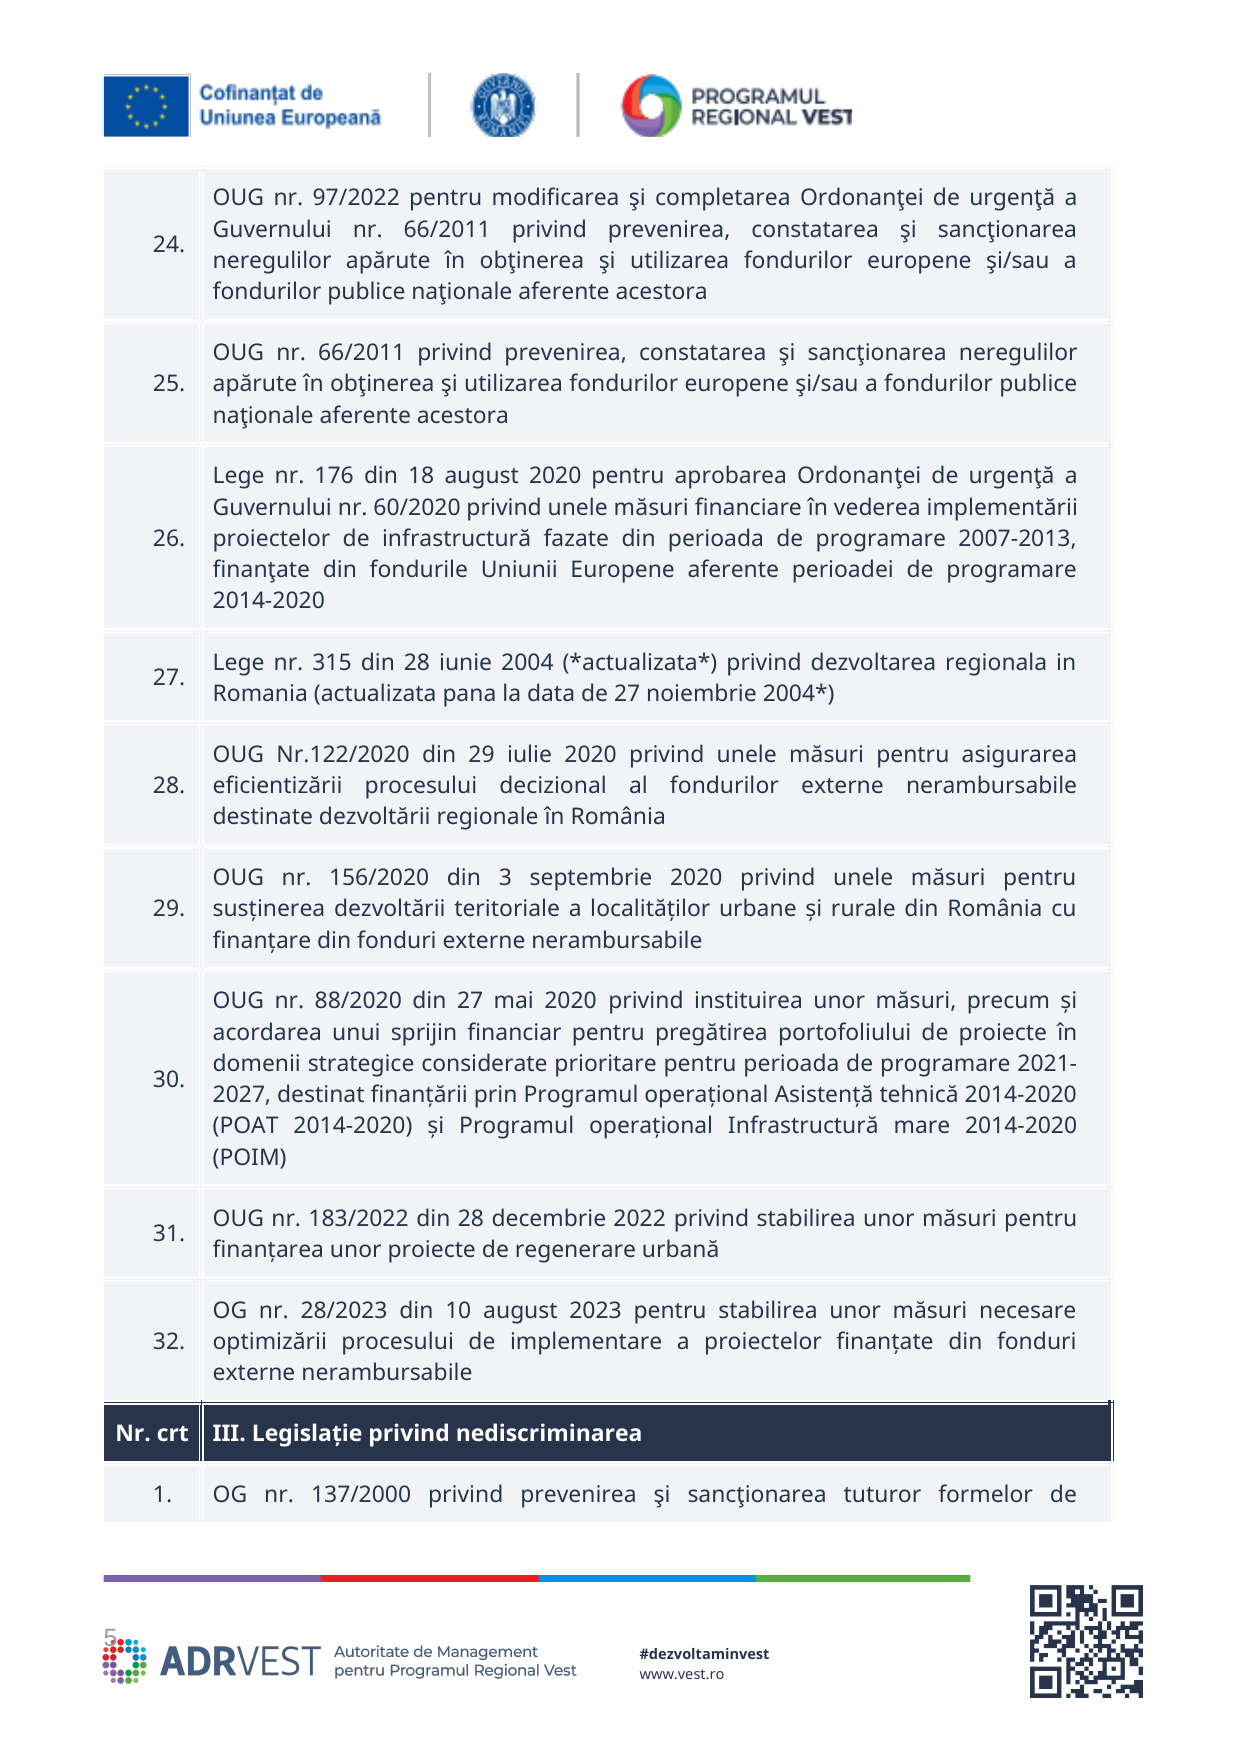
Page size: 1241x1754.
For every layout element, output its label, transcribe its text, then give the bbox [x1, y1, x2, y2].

table_cell OG nr. 28/2023 din 10 august 2023 pentru stabilirea unor măsuri necesare optimizării procesului de implementare a proiectelor finanțate din fonduri externe nerambursabile [201, 1277, 1114, 1400]
table_cell OUG nr. 156/2020 din 3 septembrie 2020 privind unele măsuri pentru susținerea dezvoltării teritoriale a localităților urbane și rurale din România cu finanțare din fonduri externe nerambursabile [201, 844, 1114, 967]
table_cell OUG Nr.122/2020 din 29 iulie 2020 privind unele măsuri pentru asigurarea eficientizării procesului decizional al fondurilor externe nerambursabile destinate dezvoltării regionale în România [201, 720, 1114, 844]
table_cell Lege nr. 315 din 28 iunie 2004 (*actualizata*) privind dezvoltarea regionala in Romania (actualizata pana la data de 27 noiembrie 2004*) [201, 628, 1114, 720]
table_cell OUG nr. 183/2022 din 28 decembrie 2022 privind stabilirea unor măsuri pentru finanțarea unor proiecte de regenerare urbană [201, 1185, 1114, 1277]
table_cell Lege nr. 176 din 18 august 2020 pentru aprobarea Ordonanţei de urgenţă a Guvernului nr. 60/2020 privind unele măsuri financiare în vederea implementării proiectelor de infrastructură fazate din perioada de programare 2007-2013, finanţate din fondurile Uniunii Europene aferente perioadei de programare 2014-2020 [201, 442, 1114, 628]
picture [93, 1636, 582, 1687]
picture [1021, 1576, 1152, 1707]
table_cell OUG nr. 66/2011 privind prevenirea, constatarea şi sancţionarea neregulilor apărute în obţinerea şi utilizarea fondurilor europene şi/sau a fondurilor publice naţionale aferente acestora [201, 319, 1114, 442]
table_cell OUG nr. 97/2022 pentru modificarea şi completarea Ordonanţei de urgenţă a Guvernului nr. 66/2011 privind prevenirea, constatarea şi sancţionarea neregulilor apărute în obţinerea şi utilizarea fondurilor europene şi/sau a fondurilor publice naţionale aferente acestora [201, 166, 1114, 319]
table_cell OG nr. 137/2000 privind prevenirea şi sancţionarea tuturor formelor de discriminare (republicată), cu modificările și completările ulterioare [201, 1461, 1114, 1522]
table_cell [104, 1189, 199, 1277]
table_cell [104, 324, 199, 442]
table_cell OUG nr. 88/2020 din 27 mai 2020 privind instituirea unor măsuri, precum și acordarea unui sprijin financiar pentru pregătirea portofoliului de proiecte în domenii strategice considerate prioritare pentru perioada de programare 2021-2027, destinat finanțării prin Programul operațional Asistență tehnică 2014-2020 (POAT 2014-2020) și Programul operațional Infrastructură mare 2014-2020 (POIM) [201, 967, 1114, 1184]
table_cell III. Legislație privind nediscriminarea [201, 1400, 1114, 1461]
table_cell [104, 1466, 201, 1522]
table_cell [104, 725, 199, 844]
table_cell [104, 972, 199, 1184]
table_cell [104, 447, 199, 628]
table_cell [104, 849, 199, 967]
table_cell Nr. crt [104, 1405, 199, 1461]
table_cell [104, 169, 201, 319]
table_cell [104, 633, 199, 720]
table_cell [104, 1281, 199, 1400]
